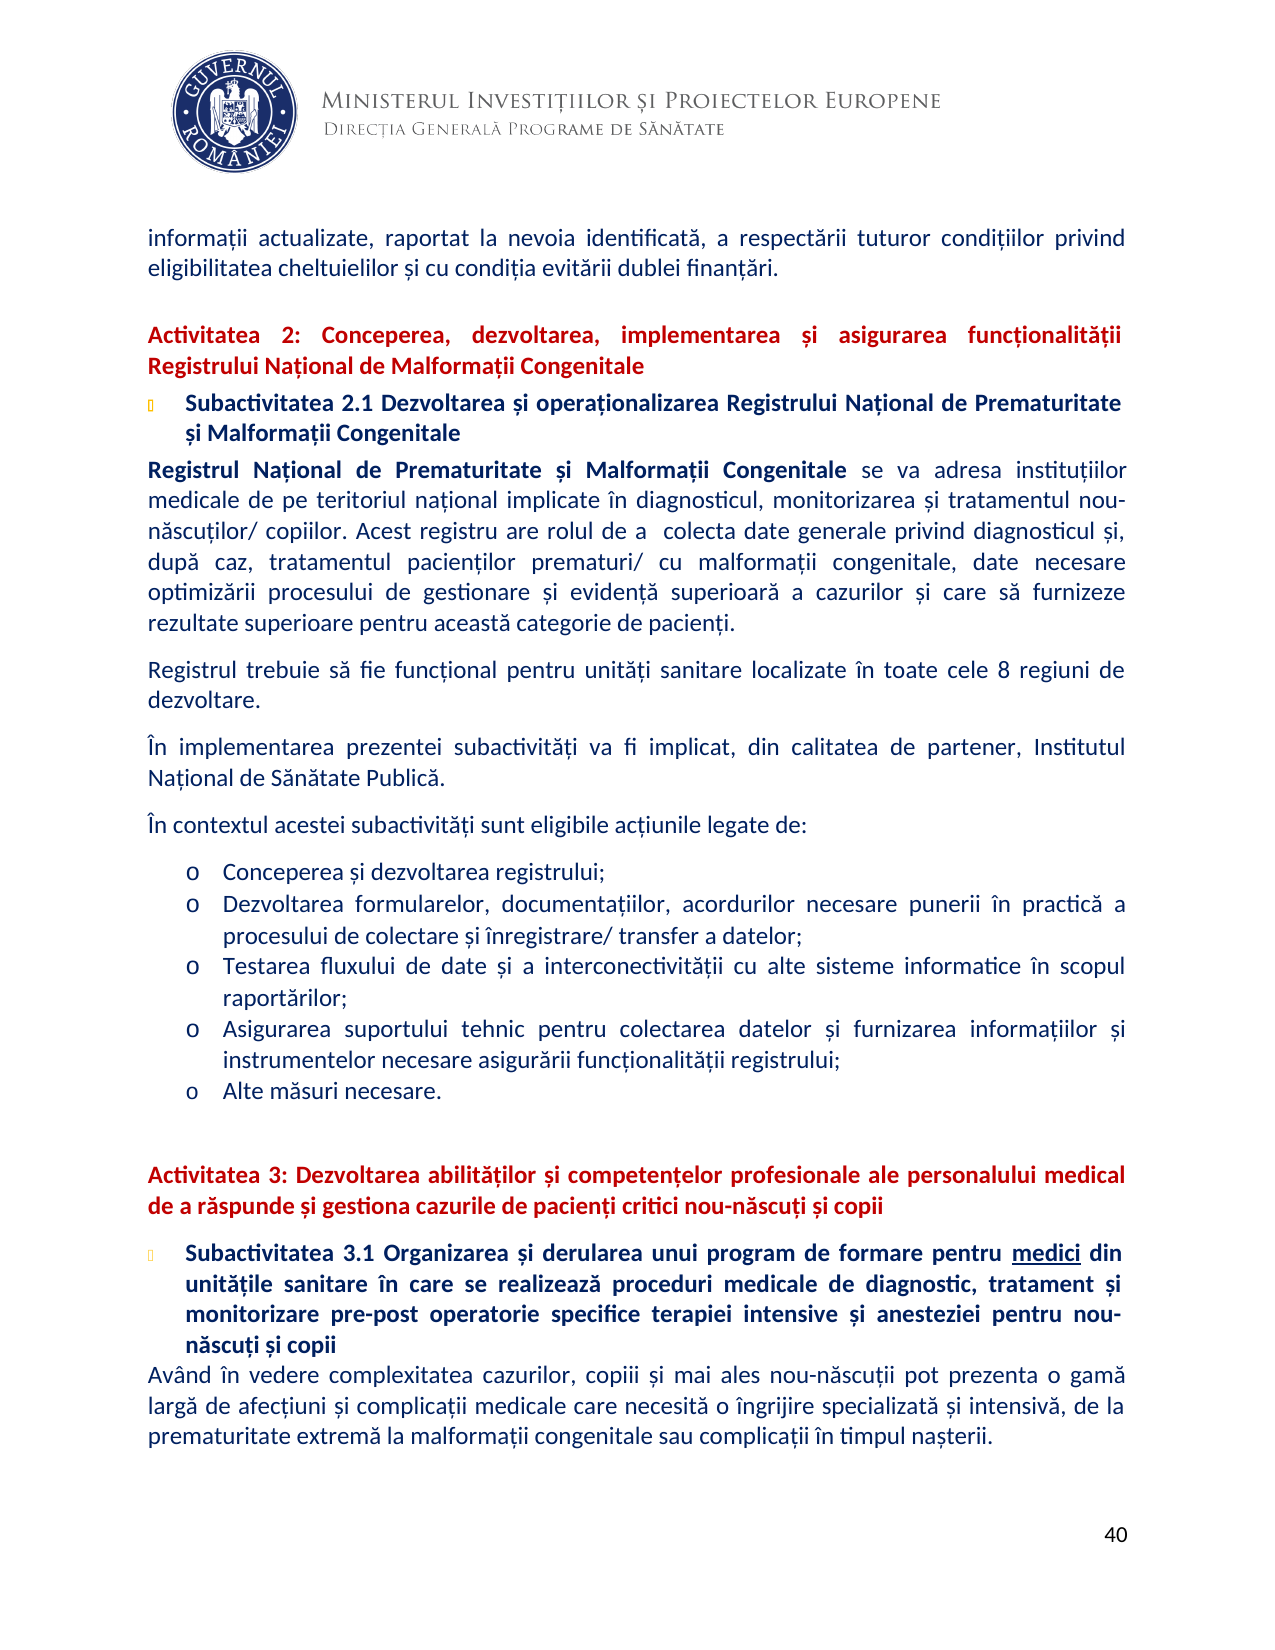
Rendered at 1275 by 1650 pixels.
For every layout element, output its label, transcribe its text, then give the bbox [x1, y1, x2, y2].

list Subactivitatea 3.1 Organizarea și derularea unui program de formare pentru medici din unitățile sanitare în care se realizează proceduri medicale de diagnostic, tratament și monitorizare pre-post operatorie specifice terapiei intensive și anesteziei pentru nou-născuți și copii [148, 1237, 1122, 1359]
list Subactivitatea 2.1 Dezvoltarea și operaționalizarea Registrului Național de Prematuritate și Malformații Congenitale [148, 387, 1122, 448]
list Alte măsuri necesare. [185, 1075, 1127, 1106]
text Registrul trebuie să fie funcțional pentru unități sanitare localizate în toate cele 8 regiuni de dezvoltare. [148, 654, 1127, 715]
text Registrul Național de Prematuritate și Malformații Congenitale se va adresa instituțiilor medicale de pe teritoriul național implicate în diagnosticul, monitorizarea și tratamentul nou-născuților/ copiilor. Acest registru are rolul de a colecta date generale privind diagnosticul și, după caz, tratamentul pacienților prematuri/ cu malformații congenitale, date necesare optimizării procesului de gestionare și evidență superioară a cazurilor și care să furnizeze rezultate superioare pentru această categorie de pacienți. [148, 454, 1127, 637]
list Asigurarea suportului tehnic pentru colectarea datelor și furnizarea informațiilor și instrumentelor necesare asigurării funcționalității registrului; [185, 1013, 1127, 1075]
list Dezvoltarea formularelor, documentațiilor, acordurilor necesare punerii în practică a procesului de colectare și înregistrare/ transfer a datelor; [185, 888, 1127, 951]
text Având în vedere complexitatea cazurilor, copiii și mai ales nou-născuții pot prezenta o gamă largă de afecțiuni și complicații medicale care necesită o îngrijire specializată și intensivă, de la prematuritate extremă la malformații congenitale sau complicații în timpul nașterii. [148, 1359, 1127, 1451]
text Activitatea 3: Dezvoltarea abilităților și competențelor profesionale ale personalului medical de a răspunde și gestiona cazurile de pacienți critici nou-născuți și copii [148, 1160, 1127, 1221]
picture [147, 29, 963, 194]
text Activitatea 2: Conceperea, dezvoltarea, implementarea și asigurarea funcționalității Registrului Național de Malformații Congenitale [148, 319, 1122, 381]
text În contextul acestei subactivități sunt eligibile acțiunile legate de: [148, 809, 1127, 840]
list Testarea fluxului de date și a interconectivității cu alte sisteme informatice în scopul raportărilor; [185, 951, 1127, 1013]
text În implementarea prezentei subactivități va fi implicat, din calitatea de partener, Institutul Național de Sănătate Publică. [148, 732, 1127, 793]
list Conceperea și dezvoltarea registrului; [185, 856, 1127, 888]
